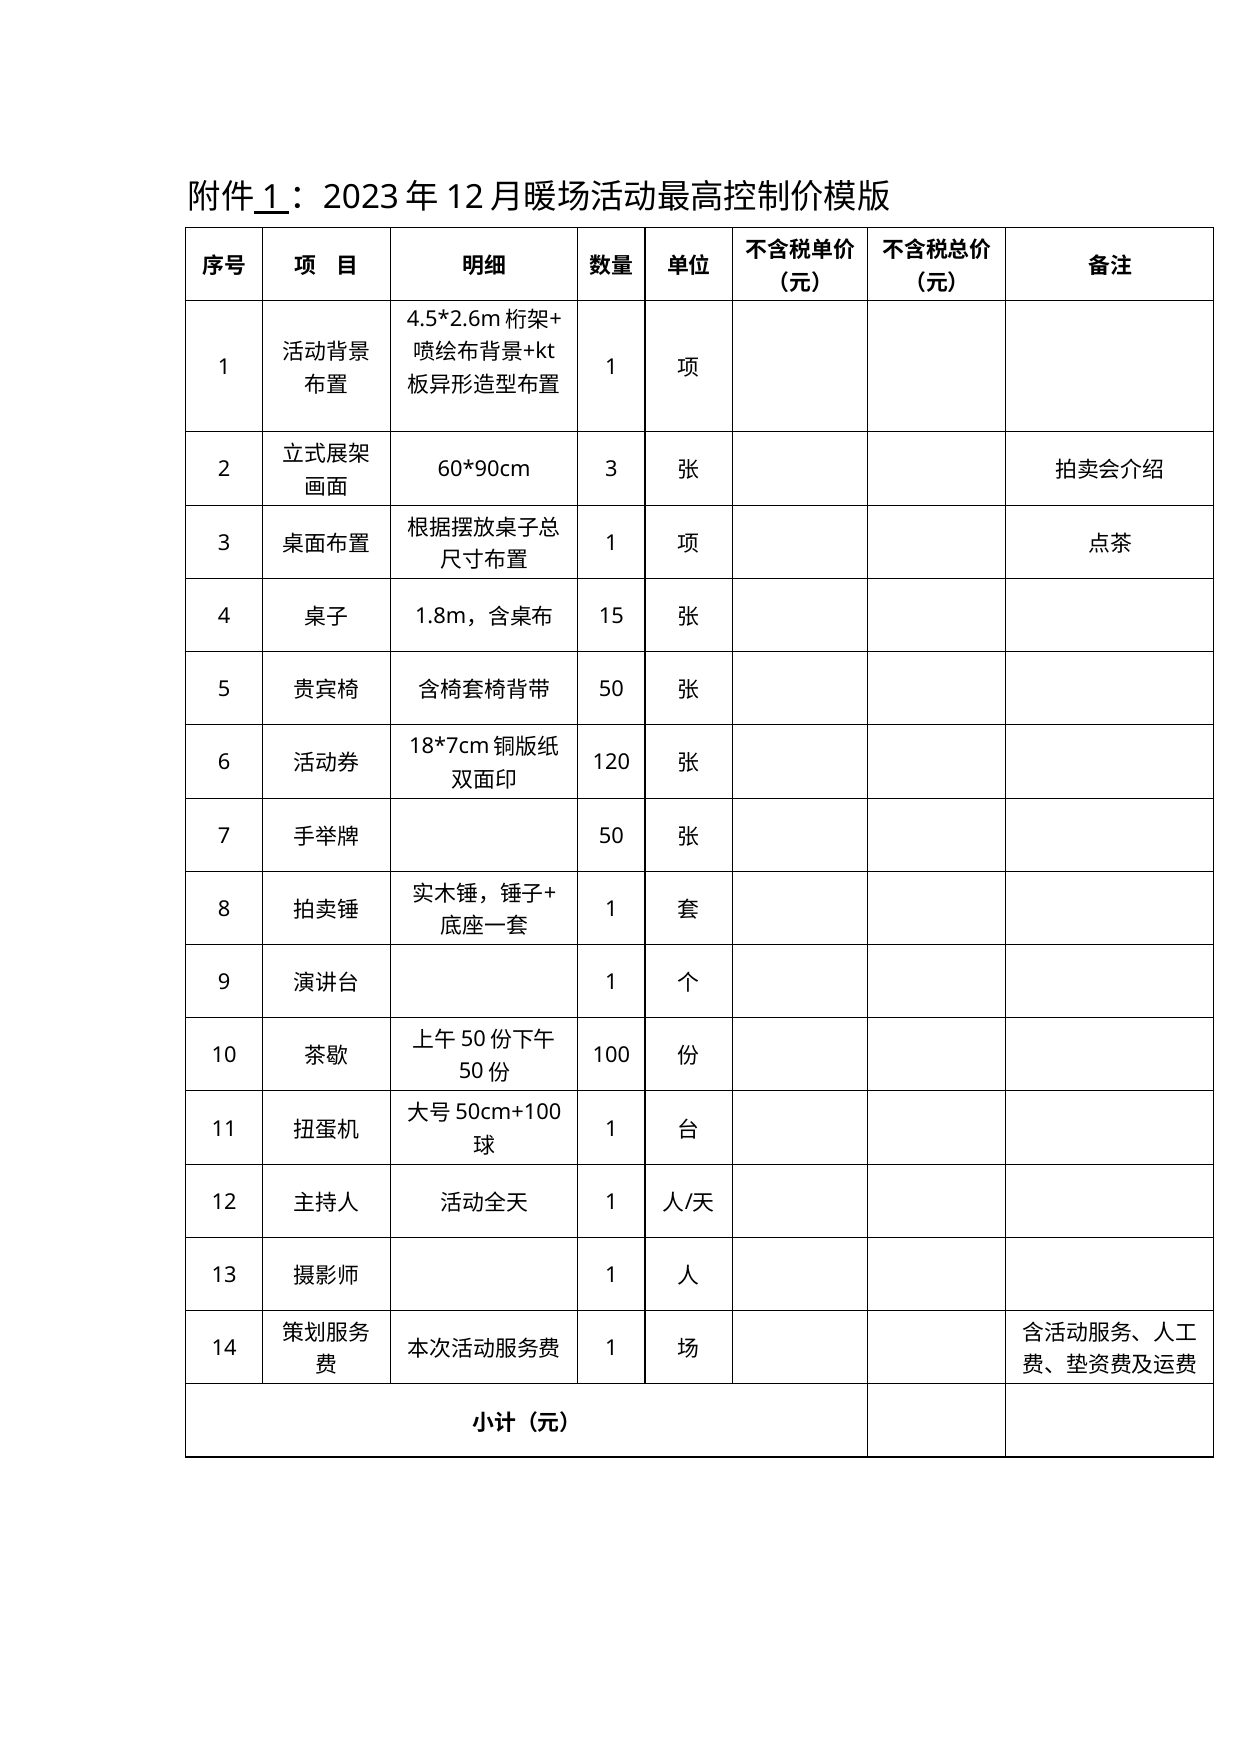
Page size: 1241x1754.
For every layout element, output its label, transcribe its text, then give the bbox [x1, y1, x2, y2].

table_cell 活动券 [263, 725, 390, 797]
table_cell 5 [186, 652, 262, 724]
table_cell [868, 1238, 1005, 1310]
table_cell [868, 1311, 1005, 1383]
table_cell [1006, 1384, 1213, 1456]
table_cell 1 [186, 301, 262, 431]
table_cell 10 [186, 1018, 262, 1090]
table_cell [733, 652, 867, 724]
table_cell 活动背景布置 [263, 301, 390, 431]
table_cell 本次活动服务费 [391, 1311, 577, 1383]
table_cell [733, 1238, 867, 1310]
table_cell 活动全天 [391, 1165, 577, 1237]
table_cell 主持人 [263, 1165, 390, 1237]
table_cell 100 [578, 1018, 644, 1090]
table_cell [1006, 872, 1213, 944]
table_cell [868, 579, 1005, 651]
table_cell [733, 799, 867, 871]
table_cell 策划服务费 [263, 1311, 390, 1383]
table_cell [868, 432, 1005, 504]
table_cell [1006, 579, 1213, 651]
table_cell 人 [646, 1238, 732, 1310]
table_cell [868, 945, 1005, 1017]
table_cell [733, 1091, 867, 1163]
table_cell 11 [186, 1091, 262, 1163]
table_cell [1006, 1091, 1213, 1163]
table_cell 张 [646, 799, 732, 871]
table_cell 份 [646, 1018, 732, 1090]
table_cell [868, 725, 1005, 797]
table_cell 2 [186, 432, 262, 504]
table_cell [733, 506, 867, 578]
table_cell 7 [186, 799, 262, 871]
table_cell 贵宾椅 [263, 652, 390, 724]
table_cell [391, 945, 577, 1017]
table_cell 拍卖锤 [263, 872, 390, 944]
table_cell 含活动服务、人工费、垫资费及运费 [1006, 1311, 1213, 1383]
table_cell 1 [578, 1238, 644, 1310]
table_cell 18*7cm铜版纸双面印 [391, 725, 577, 797]
table_cell 根据摆放桌子总尺寸布置 [391, 506, 577, 578]
table_cell 3 [186, 506, 262, 578]
table_cell [733, 725, 867, 797]
table_cell 桌面布置 [263, 506, 390, 578]
table_cell 大号50cm+100球 [391, 1091, 577, 1163]
table_cell [1006, 1165, 1213, 1237]
table_cell [1006, 1018, 1213, 1090]
table_cell [1006, 1238, 1213, 1310]
table_cell 1 [578, 301, 644, 431]
table_cell 15 [578, 579, 644, 651]
table_cell 项 [646, 506, 732, 578]
table_cell 1 [578, 1165, 644, 1237]
table_cell [868, 506, 1005, 578]
table_cell [1006, 652, 1213, 724]
table_cell 小计（元） [186, 1384, 867, 1456]
table_header 明细 [391, 228, 577, 300]
table_cell 1 [578, 945, 644, 1017]
table_cell [868, 1091, 1005, 1163]
table_cell [391, 799, 577, 871]
table_cell [868, 799, 1005, 871]
table_cell [1006, 725, 1213, 797]
table_cell 演讲台 [263, 945, 390, 1017]
table_header 不含税总价（元） [868, 228, 1005, 300]
table_cell 4.5*2.6m桁架+ 喷绘布背景+kt板异形造型布置 [391, 301, 577, 431]
table_cell 120 [578, 725, 644, 797]
table_cell [868, 652, 1005, 724]
table_cell 1 [578, 506, 644, 578]
table_cell 3 [578, 432, 644, 504]
table_cell 上午50份下午50份 [391, 1018, 577, 1090]
table_header 项 目 [263, 228, 390, 300]
table_cell 1 [578, 872, 644, 944]
table_header 单位 [646, 228, 732, 300]
table_cell 场 [646, 1311, 732, 1383]
table_cell [868, 872, 1005, 944]
table_cell 立式展架画面 [263, 432, 390, 504]
table_cell [733, 1311, 867, 1383]
table_cell 摄影师 [263, 1238, 390, 1310]
table_cell 14 [186, 1311, 262, 1383]
table_cell [733, 432, 867, 504]
table_header 序号 [186, 228, 262, 300]
table_cell 13 [186, 1238, 262, 1310]
table_cell [733, 579, 867, 651]
table_cell 1.8m，含桌布 [391, 579, 577, 651]
table_cell 桌子 [263, 579, 390, 651]
table_cell [1006, 945, 1213, 1017]
table_cell 扭蛋机 [263, 1091, 390, 1163]
table_cell 张 [646, 725, 732, 797]
table_cell 60*90cm [391, 432, 577, 504]
table_cell 张 [646, 432, 732, 504]
text 附件 1 ：2023年12月暖场活动最高控制价模版 [187, 162, 1053, 227]
table_cell 9 [186, 945, 262, 1017]
table_cell 人/天 [646, 1165, 732, 1237]
table_cell [868, 1165, 1005, 1237]
table_cell 张 [646, 652, 732, 724]
table_cell 12 [186, 1165, 262, 1237]
table_cell [391, 1238, 577, 1310]
table_cell 1 [578, 1091, 644, 1163]
table_cell [868, 1018, 1005, 1090]
table_cell [733, 945, 867, 1017]
table_cell [733, 1018, 867, 1090]
table_cell 张 [646, 579, 732, 651]
table_cell 实木锤，锤子+底座一套 [391, 872, 577, 944]
table_header 备注 [1006, 228, 1213, 300]
table_cell 6 [186, 725, 262, 797]
table_cell [1006, 301, 1213, 431]
table_cell [733, 301, 867, 431]
table_cell 点茶 [1006, 506, 1213, 578]
table_cell 茶歇 [263, 1018, 390, 1090]
table_cell 含椅套椅背带 [391, 652, 577, 724]
table_cell [868, 301, 1005, 431]
table_cell [733, 872, 867, 944]
table_cell [733, 1165, 867, 1237]
table_cell 台 [646, 1091, 732, 1163]
table_cell 套 [646, 872, 732, 944]
table_cell 拍卖会介绍 [1006, 432, 1213, 504]
table_cell [868, 1384, 1005, 1456]
table_cell 项 [646, 301, 732, 431]
table_header 不含税单价（元） [733, 228, 867, 300]
table_cell 8 [186, 872, 262, 944]
table_header 数量 [578, 228, 644, 300]
table_cell 手举牌 [263, 799, 390, 871]
table_cell [1006, 799, 1213, 871]
table_cell 个 [646, 945, 732, 1017]
table_cell 50 [578, 652, 644, 724]
table_cell 4 [186, 579, 262, 651]
table_cell 50 [578, 799, 644, 871]
table_cell 1 [578, 1311, 644, 1383]
